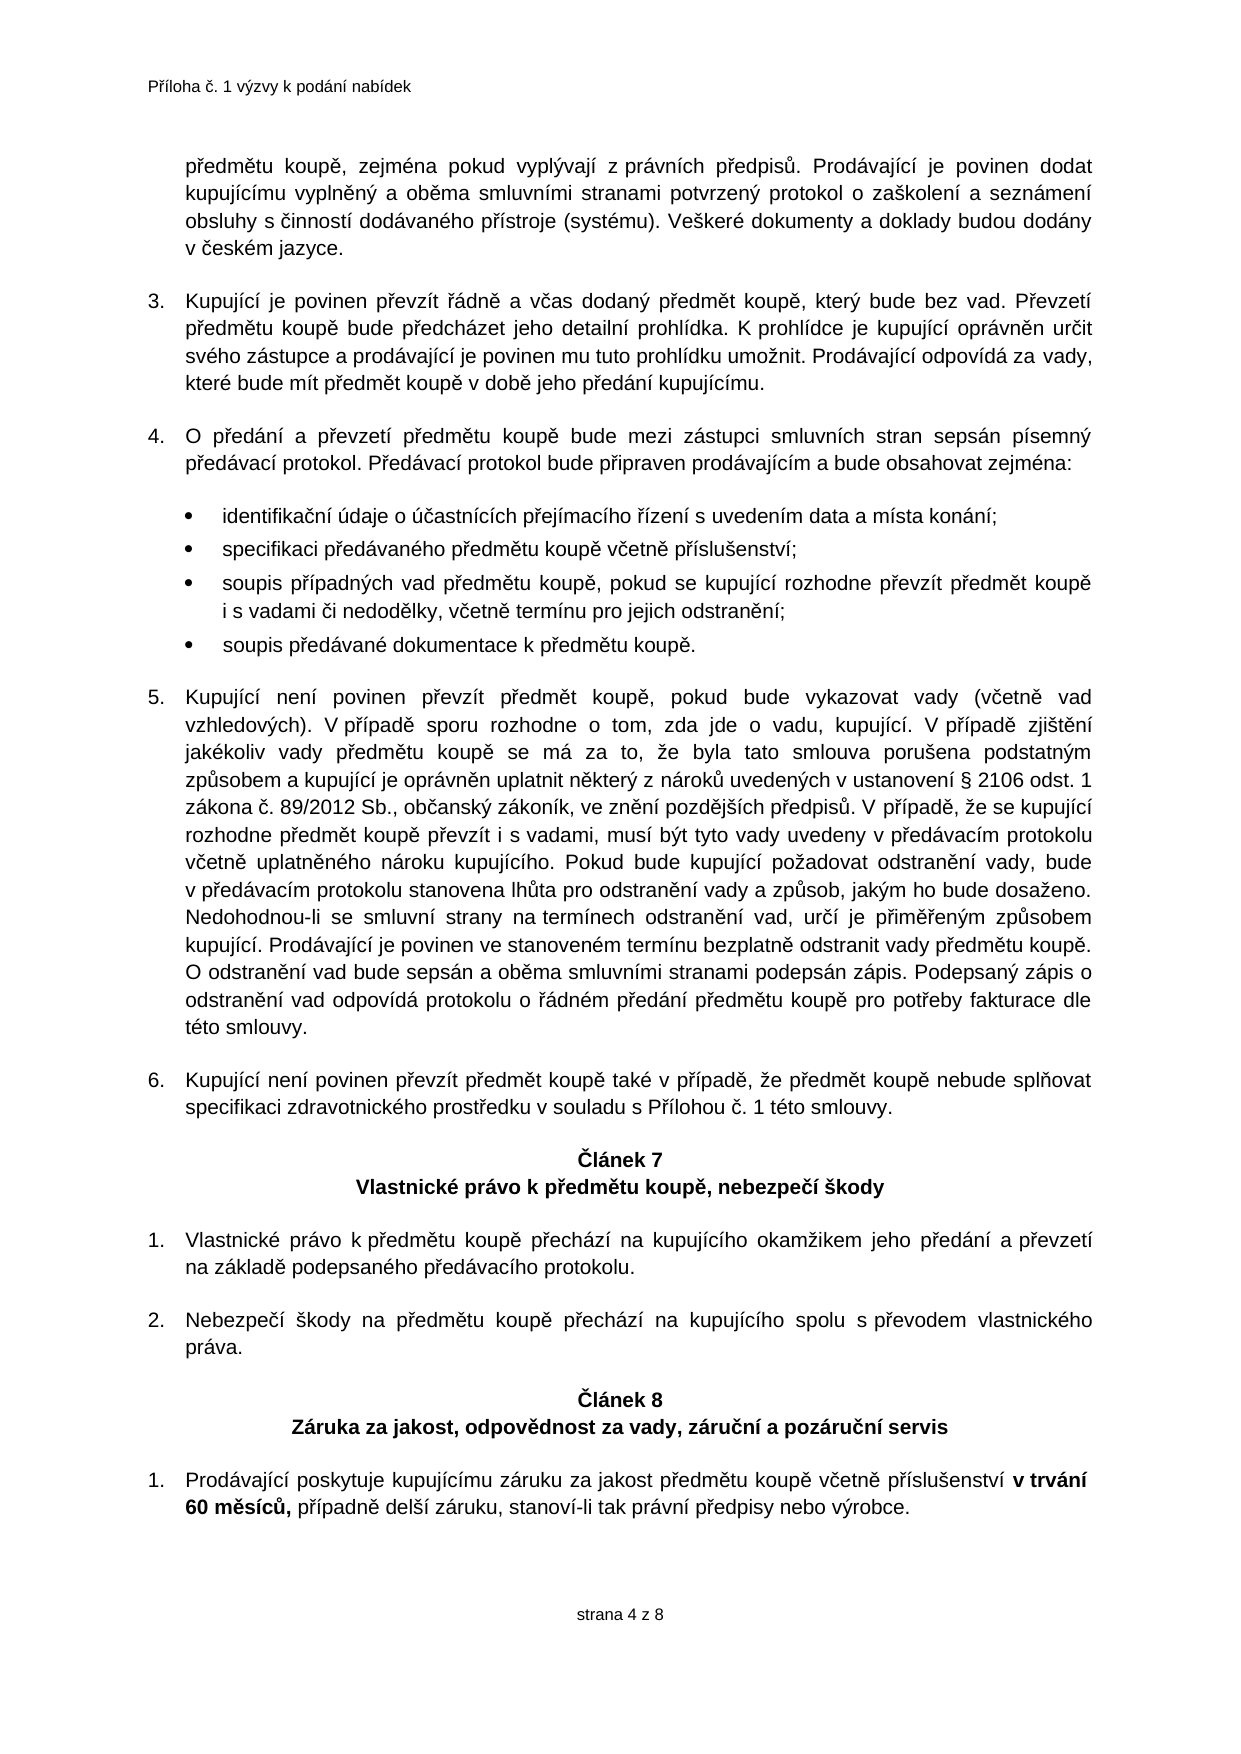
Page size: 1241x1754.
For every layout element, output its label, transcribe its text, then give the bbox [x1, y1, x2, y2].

list Prodávající poskytuje kupujícímu záruku za jakost předmětu koupě včetně příslušenství v trvání 60 měsíců, případně delší záruku, stanoví-li tak právní předpisy nebo výrobce. [148, 1468, 1093, 1519]
list O předání a převzetí předmětu koupě bude mezi zástupci smluvních stran sepsán písemný předávací protokol. Předávací protokol bude připraven prodávajícím a bude obsahovat zejména: [148, 423, 1093, 475]
list identifikační údaje o účastnících přejímacího řízení s uvedením data a místa konání; [185, 503, 1093, 527]
list soupis případných vad předmětu koupě, pokud se kupující rozhodne převzít předmět koupě i s vadami či nedodělky, včetně termínu pro jejich odstranění; [185, 571, 1093, 623]
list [148, 153, 1093, 260]
text Článek 7 [148, 1148, 1093, 1172]
list Kupující je povinen převzít řádně a včas dodaný předmět koupě, který bude bez vad. Převzetí předmětu koupě bude předcházet jeho detailní prohlídka. K prohlídce je kupující oprávněn určit svého zástupce a prodávající je povinen mu tuto prohlídku umožnit. Prodávající odpovídá za vady, které bude mít předmět koupě v době jeho předání kupujícímu. [148, 288, 1093, 395]
text Článek 8 [148, 1388, 1093, 1412]
list specifikaci předávaného předmětu koupě včetně příslušenství; [185, 537, 1093, 561]
list Nebezpečí škody na předmětu koupě přechází na kupujícího spolu s převodem vlastnického práva. [148, 1308, 1093, 1359]
list Vlastnické právo k předmětu koupě přechází na kupujícího okamžikem jeho předání a převzetí na základě podepsaného předávacího protokolu. [148, 1228, 1093, 1279]
list Kupující není povinen převzít předmět koupě také v případě, že předmět koupě nebude splňovat specifikaci zdravotnického prostředku v souladu s Přílohou č. 1 této smlouvy. [148, 1068, 1093, 1119]
list Kupující není povinen převzít předmět koupě, pokud bude vykazovat vady (včetně vad vzhledových). V případě sporu rozhodne o tom, zda jde o vadu, kupující. V případě zjištění jakékoliv vady předmětu koupě se má za to, že byla tato smlouva porušena podstatným způsobem a kupující je oprávněn uplatnit některý z nároků uvedených v ustanovení § 2106 odst. 1 zákona č. 89/2012 Sb., občanský zákoník, ve znění pozdějších předpisů. V případě, že se kupující rozhodne předmět koupě převzít i s vadami, musí být tyto vady uvedeny v předávacím protokolu včetně uplatněného nároku kupujícího. Pokud bude kupující požadovat odstranění vady, bude v předávacím protokolu stanovena lhůta pro odstranění vady a způsob, jakým ho bude dosaženo. Nedohodnou-li se smluvní strany na termínech odstranění vad, určí je přiměřeným způsobem kupující. Prodávající je povinen ve stanoveném termínu bezplatně odstranit vady předmětu koupě. O odstranění vad bude sepsán a oběma smluvními stranami podepsán zápis. Podepsaný zápis o odstranění vad odpovídá protokolu o řádném předání předmětu koupě pro potřeby fakturace dle této smlouvy. [148, 685, 1093, 1039]
list soupis předávané dokumentace k předmětu koupě. [185, 632, 1093, 657]
text Záruka za jakost, odpovědnost za vady, záruční a pozáruční servis [148, 1415, 1093, 1439]
text Vlastnické právo k předmětu koupě, nebezpečí škody [148, 1175, 1093, 1199]
